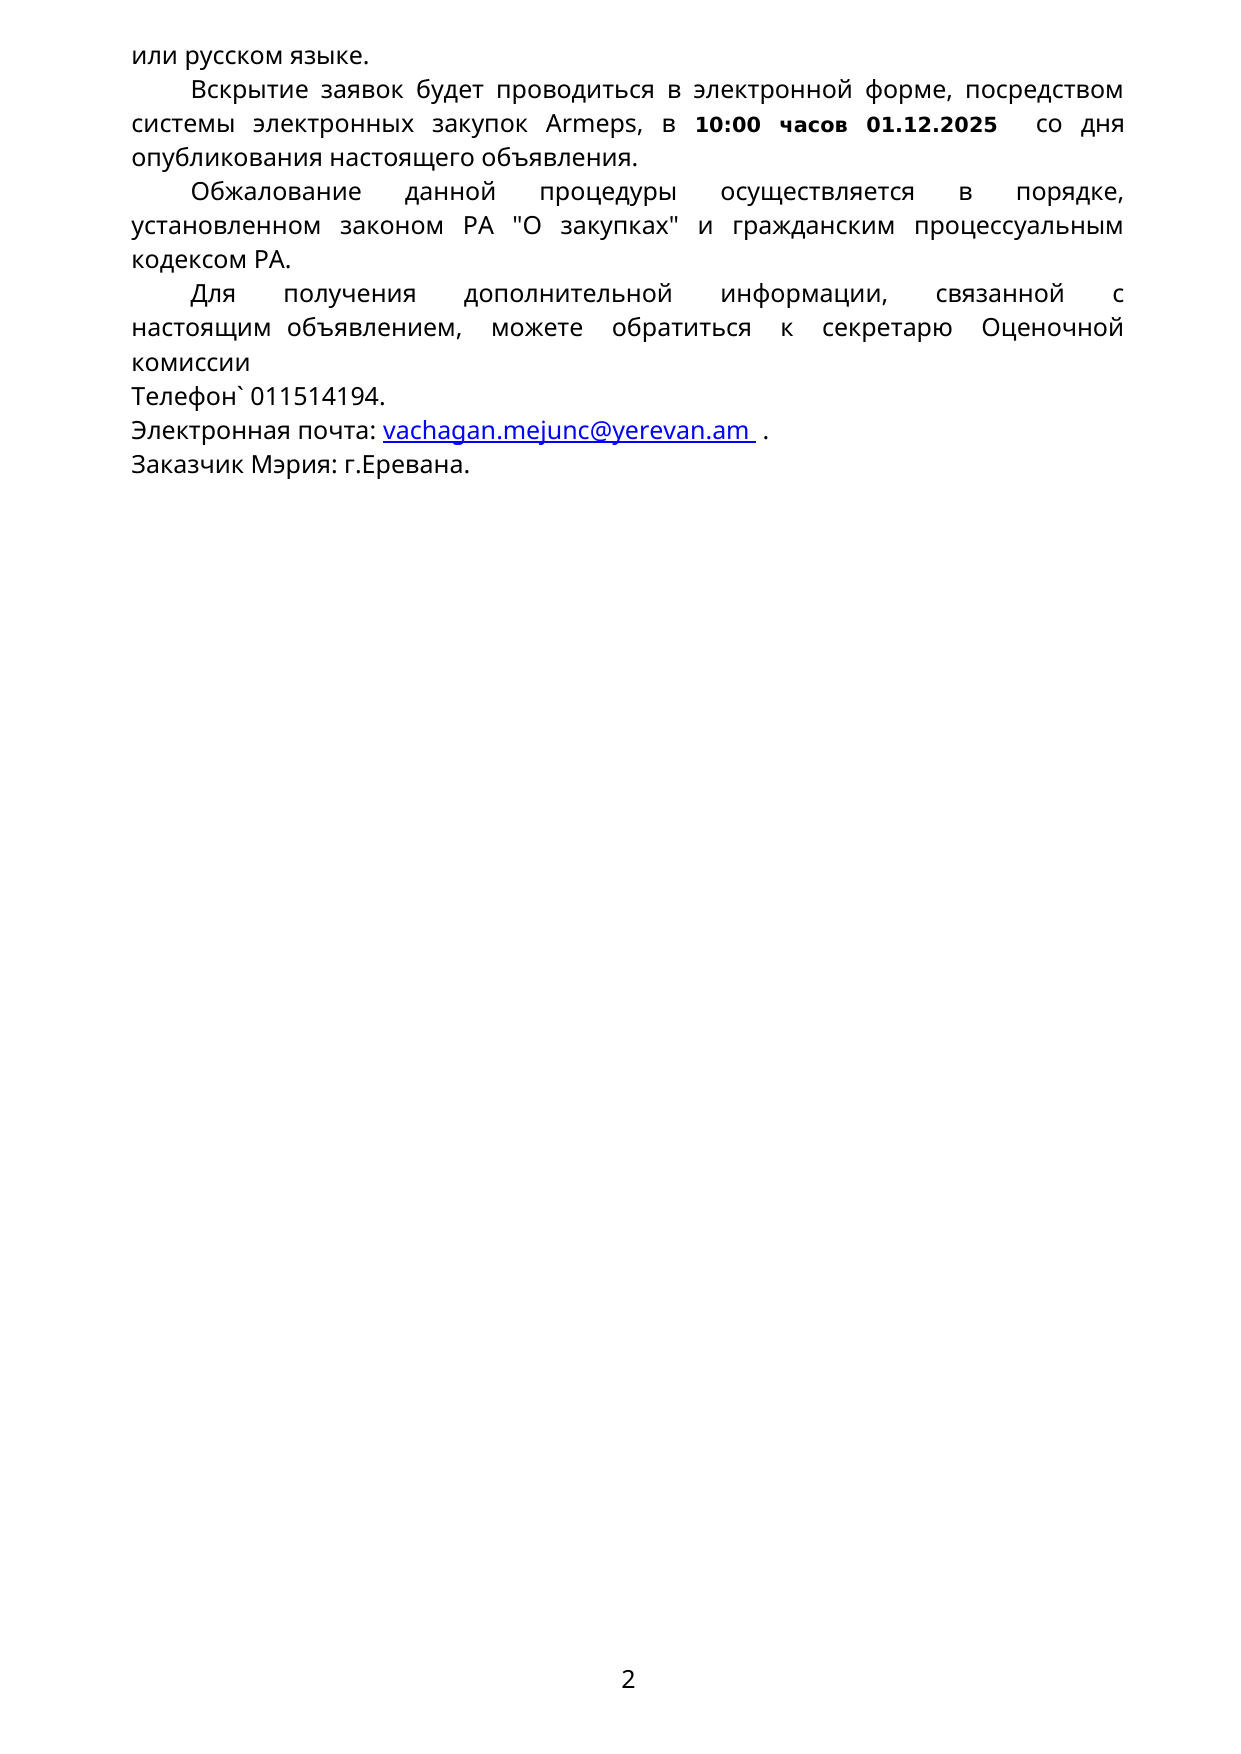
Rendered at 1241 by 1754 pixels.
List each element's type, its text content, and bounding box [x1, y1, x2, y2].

text Вскрытие заявок будет проводиться в электронной форме, посредством системы электронных закупок Armeps, в 10:00 часов 01.12.2025 со дня опубликования настоящего объявления. [131, 72, 1125, 174]
text Заказчик Мэрия: г.Еревана. [131, 446, 1125, 481]
text Для получения дополнительной информации, связанной с настоящим объявлением, можете обратиться к секретарю Оценочной комиссии [131, 276, 1125, 378]
text Обжалование данной процедуры осуществляется в порядке, установленном законом РА "О закупках" и гражданским процессуальным кодексом РА. [131, 174, 1125, 276]
text Электронная почта: vachagan.mejunc@yerevan.am . [131, 412, 1125, 446]
text Телефон` 011514194. [131, 378, 1125, 412]
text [131, 37, 1125, 72]
